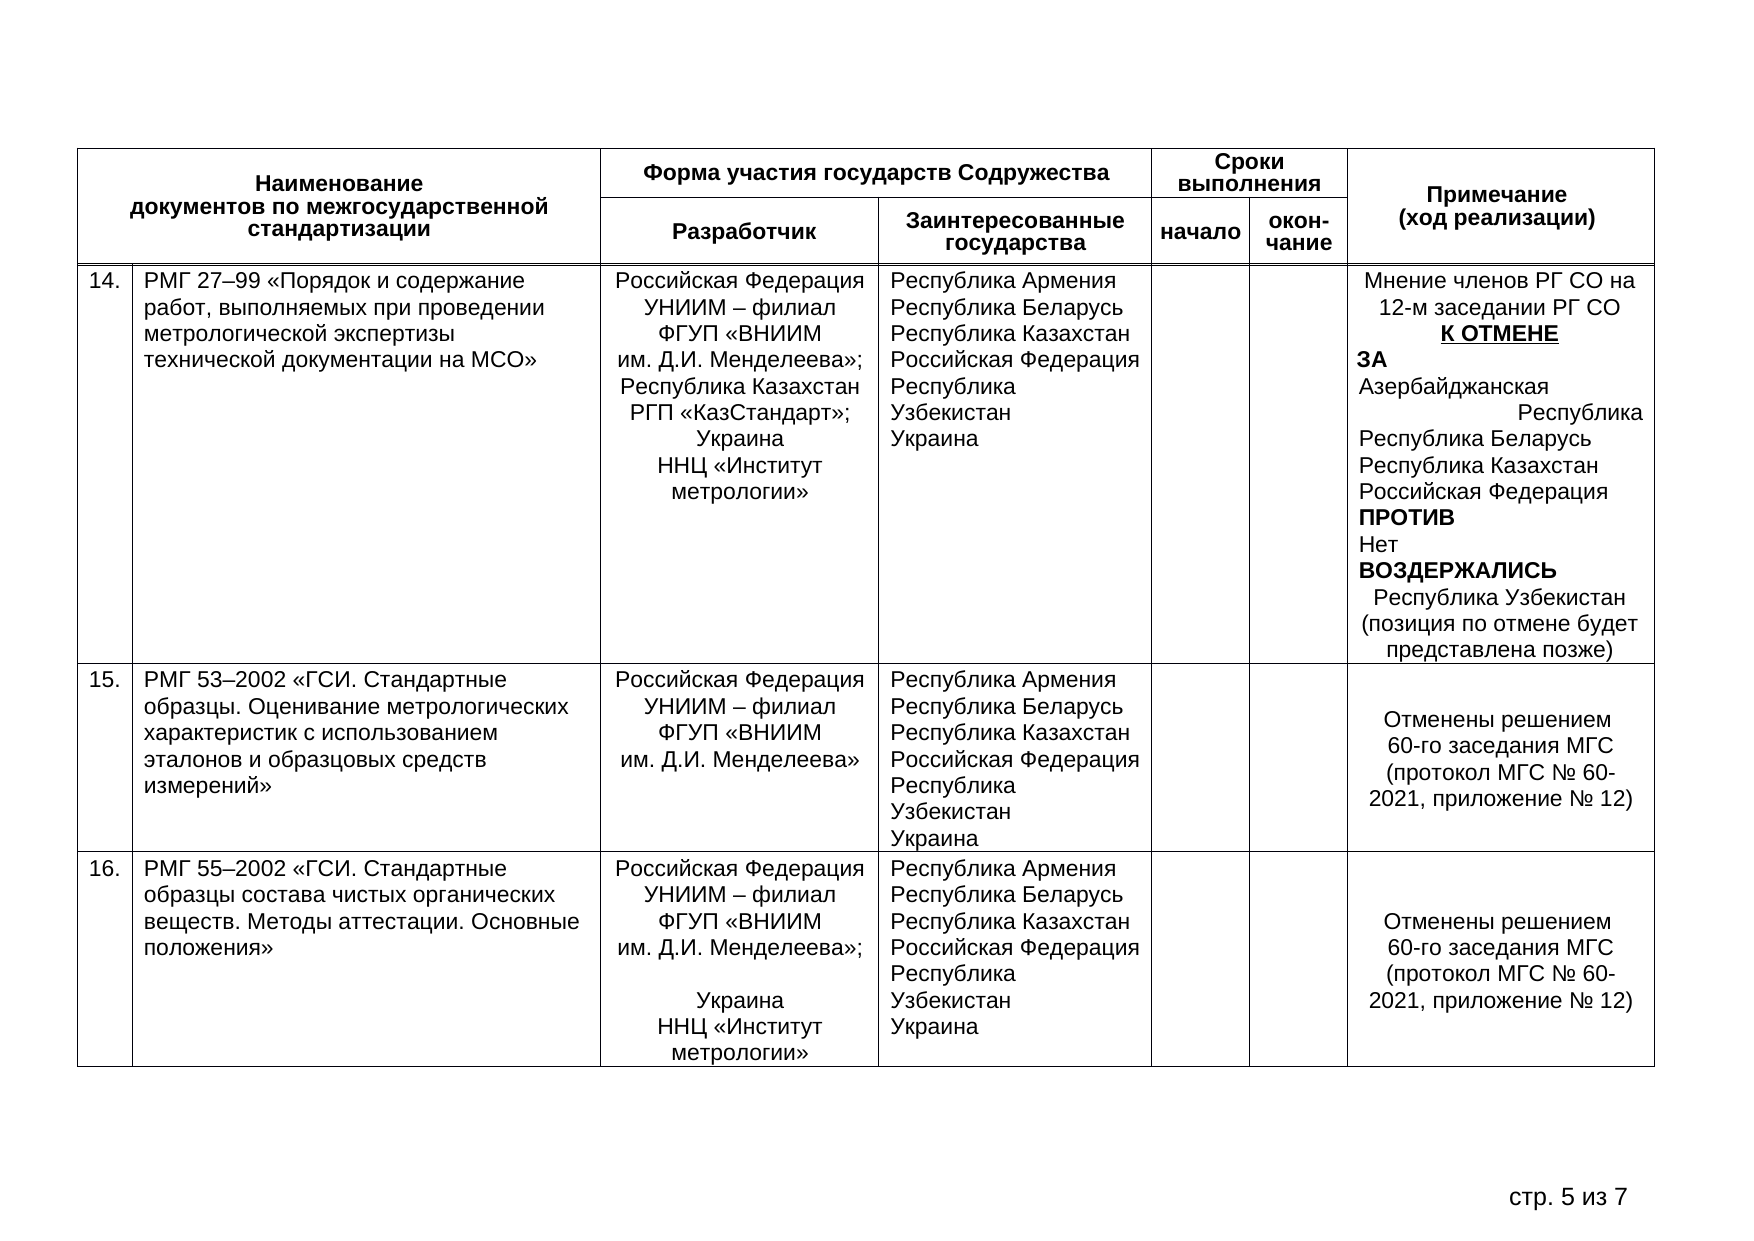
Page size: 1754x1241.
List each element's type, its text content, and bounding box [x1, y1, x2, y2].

table_header Сроки выполнения [1152, 149, 1347, 197]
table_cell Заинтересованные государства [879, 198, 1151, 263]
table_cell Республика Армения Республика Беларусь Республика Казахстан Российская Федерация Республика Узбекистан Украина [879, 852, 1151, 1066]
table_cell Мнение членов РГ СО на 12-м заседании РГ СО к отменЕ за Азербайджанская Республика Республика Беларусь Республика Казахстан Российская Федерация ПРОТИВ Нет ВОЗДЕРЖАЛИСЬ Республика Узбекистан (позиция по отмене будет представлена позже) [1348, 266, 1654, 662]
table_cell начало [1152, 198, 1249, 263]
table_cell Республика Армения Республика Беларусь Республика Казахстан Российская Федерация Республика Узбекистан Украина [879, 266, 1151, 662]
table_cell - [78, 664, 132, 851]
table_cell РМГ 53–2002 «ГСИ. Стандартные образцы. Оценивание метрологических характеристик с использованием эталонов и образцовых средств измерений» [133, 664, 600, 851]
table_cell [1250, 266, 1347, 662]
table_cell [78, 266, 132, 662]
table_cell [1250, 664, 1347, 851]
table_cell Разработчик [601, 198, 878, 263]
table_cell РМГ 55–2002 «ГСИ. Стандартные образцы состава чистых органических веществ. Методы аттестации. Основные положения» [133, 852, 600, 1066]
table_cell [1250, 852, 1347, 1066]
table_cell РМГ 27–99 «Порядок и содержание работ, выполняемых при проведении метрологической экспертизы технической документации на МСО» [133, 266, 600, 662]
table_header Примечание (ход реализации) [1348, 149, 1654, 263]
table_cell Отменены решением 60-го заседания МГС (протокол МГС № 60-2021, приложение № 12) [1348, 852, 1654, 1066]
table_cell [1152, 664, 1249, 851]
table_cell [1152, 852, 1249, 1066]
table_cell Российская Федерация УНИИМ – филиал ФГУП «ВНИИМ им. Д.И. Менделеева»; Украина ННЦ «Институт метрологии» [601, 852, 878, 1066]
table_cell Российская Федерация УНИИМ – филиал ФГУП «ВНИИМ им. Д.И. Менделеева»; Республика Казахстан РГП «КазСтандарт»; Украина ННЦ «Институт метрологии» [601, 266, 878, 662]
table_cell Отменены решением 60-го заседания МГС (протокол МГС № 60-2021, приложение № 12) [1348, 664, 1654, 851]
table_header Наименование документов по межгосударственной стандартизации [78, 149, 600, 263]
table_header Форма участия государств Содружества [601, 149, 1151, 197]
table_cell окон-чание [1250, 198, 1347, 263]
table_cell [78, 852, 132, 1066]
table_cell Республика Армения Республика Беларусь Республика Казахстан Российская Федерация Республика Узбекистан Украина [879, 664, 1151, 851]
table_cell Российская Федерация УНИИМ – филиал ФГУП «ВНИИМ им. Д.И. Менделеева» [601, 664, 878, 851]
table_cell [1152, 266, 1249, 662]
